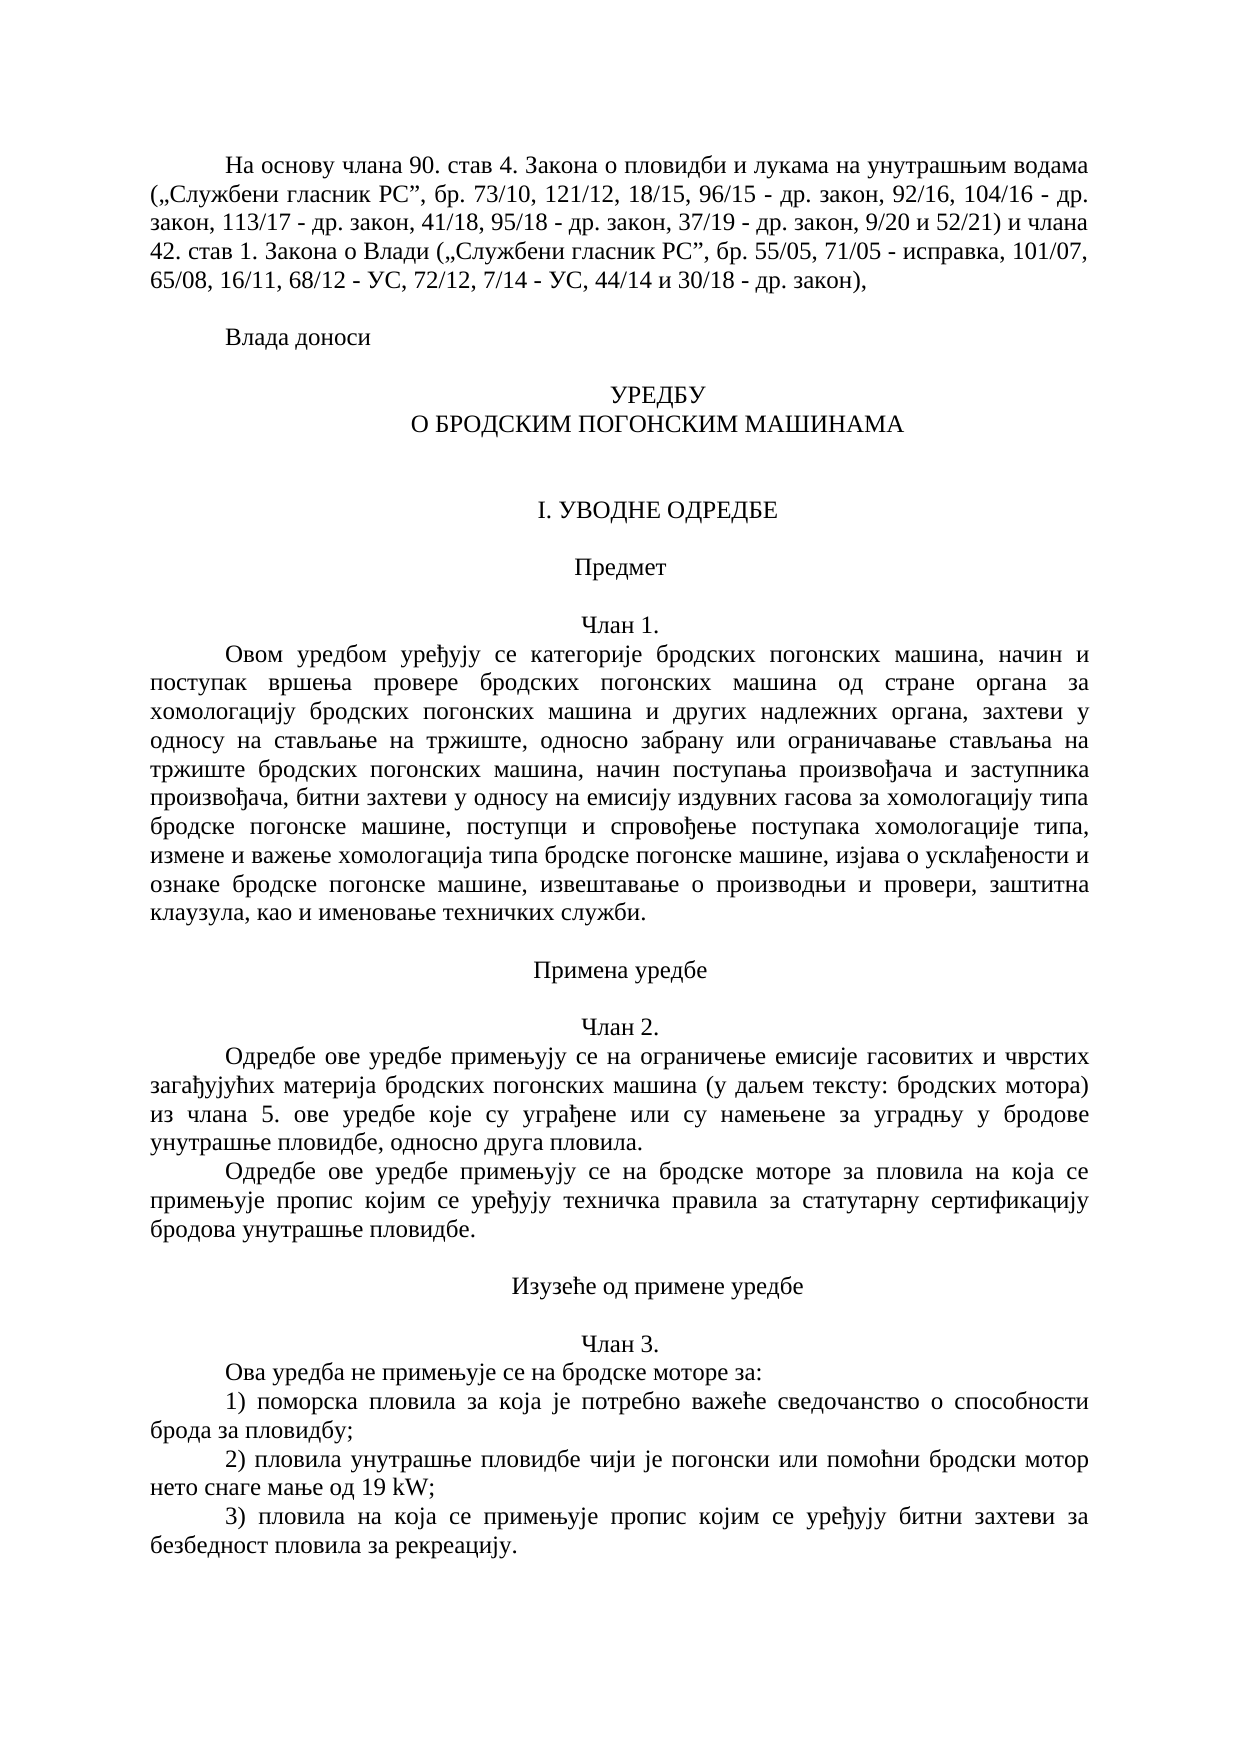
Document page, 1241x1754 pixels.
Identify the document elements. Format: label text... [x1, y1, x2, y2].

text УРЕДБУ [150, 380, 1090, 409]
text Овом уредбом уређују се категорије бродских погонских машина, начин и поступак вршења провере бродских погонских машина од стране органа за хомологацију бродских погонских машина и других надлежних органа, захтеви у односу на стављање на тржиште, односно забрану или ограничавање стављања на тржиште бродских погонских машина, начин поступања произвођача и заступника произвођача, битни захтеви у односу на емисију издувних гасова за хомологацију типа бродске погонске машине, поступци и спровођење поступака хомологације типа, измене и важење хомологација типа бродске погонске машине, изјава о усклађености и ознаке бродске погонске машине, извештавање о производњи и провери, заштитна клаузула, као и именовање техничких служби. [150, 639, 1090, 926]
text Примена уредбе [150, 955, 1090, 984]
text Члан 3. [150, 1329, 1090, 1357]
text Влада доноси [150, 322, 1090, 351]
text Изузеће од примене уредбе [150, 1271, 1090, 1300]
text Члан 2. [150, 1012, 1090, 1041]
text О БРОДСКИМ ПОГОНСКИМ МАШИНАМА [150, 409, 1090, 437]
text Одредбе ове уредбе примењују се на бродске моторе за пловила на која се примењује пропис којим се уређују техничка правила за статутарну сертификацију бродова унутрашње пловидбе. [150, 1156, 1090, 1242]
text Члан 1. [150, 610, 1090, 639]
text Одредбе ове уредбе примењују се на ограничење емисије гасовитих и чврстих загађујућих материја бродских погонских машина (у даљем тексту: бродских мотора) из члана 5. ове уредбе којe су уграђенe или су намењенe за уградњу у бродове унутрашње пловидбе, односно друга пловила. [150, 1041, 1090, 1156]
text Ова уредба не примењује се на бродске моторе за: [150, 1357, 1090, 1386]
text 3) пловила на која се примењује пропис којим се уређују битни захтеви за безбедност пловила за рекреацију. [150, 1501, 1090, 1559]
text На основу члана 90. став 4. Закона о пловидби и лукама на унутрашњим водама („Службени гласник РС”, бр. 73/10, 121/12, 18/15, 96/15 - др. закон, 92/16, 104/16 - др. закон, 113/17 - др. закон, 41/18, 95/18 - др. закон, 37/19 - др. закон, 9/20 и 52/21) и члана 42. став 1. Закона о Влади („Службени гласник РС”, бр. 55/05, 71/05 - исправка, 101/07, 65/08, 16/11, 68/12 - УС, 72/12, 7/14 - УС, 44/14 и 30/18 - др. закон), [150, 150, 1090, 294]
text 2) пловила унутрашње пловидбе чији је погонски или помоћни бродски мотор нето снаге мање од 19 kW; [150, 1444, 1090, 1501]
text 1) поморска пловила за која је потребно важеће сведочанство о способности брода за пловидбу; [150, 1386, 1090, 1444]
text Предмет [150, 552, 1090, 581]
text I. УВОДНЕ ОДРЕДБЕ [150, 495, 1090, 524]
